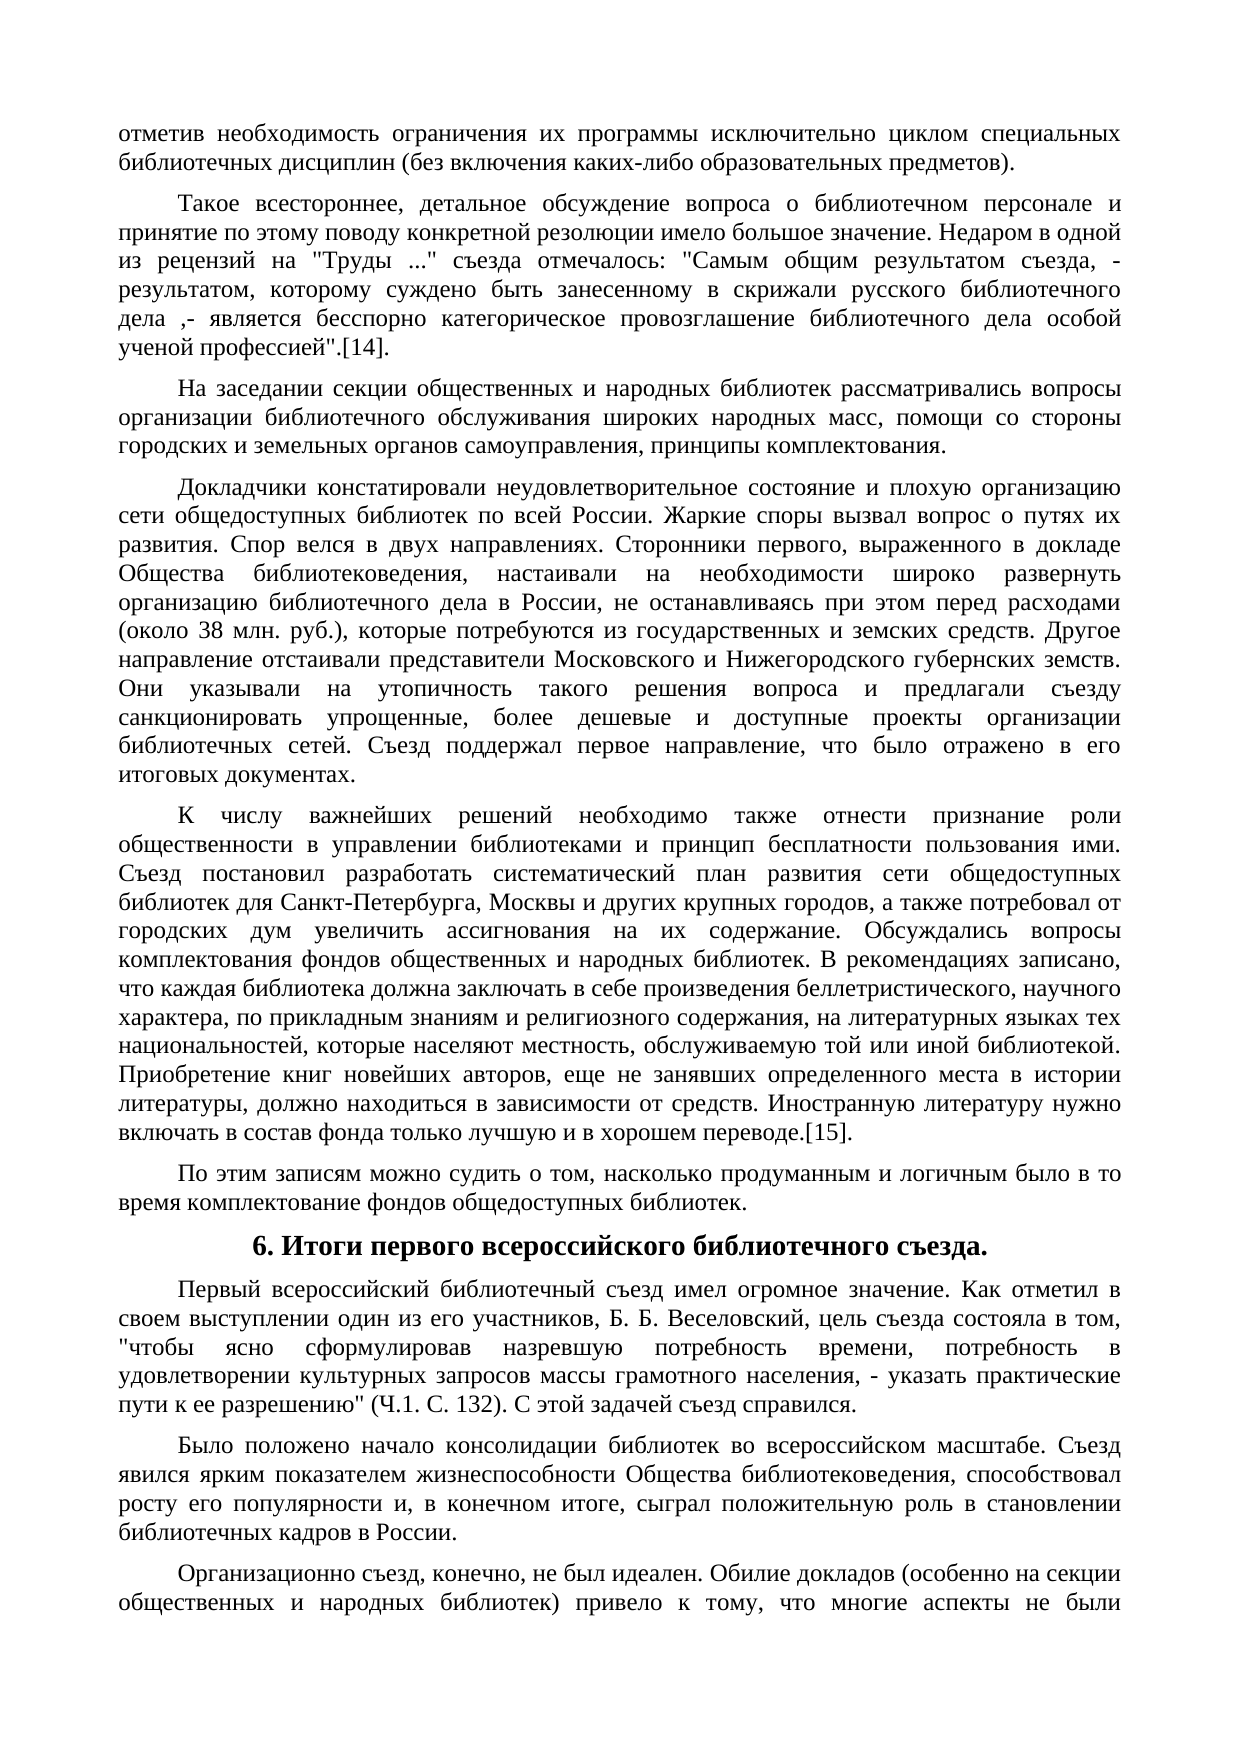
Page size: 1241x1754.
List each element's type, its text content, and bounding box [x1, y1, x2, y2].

text 6. Итоги первого всероссийского библиотечного съезда. [118, 1228, 1122, 1262]
text На заседании секции общественных и народных библиотек рассматривались вопросы организации библиотечного обслуживания широких народных масс, помощи со стороны городских и земельных органов самоуправления, принципы комплектования. [118, 373, 1122, 459]
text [118, 118, 1122, 176]
text Было положено начало консолидации библиотек во всероссийском масштабе. Съезд явился ярким показателем жизнеспособности Общества библиотековедения, способствовал росту его популярности и, в конечном итоге, сыграл положительную роль в становлении библиотечных кадров в России. [118, 1430, 1122, 1545]
text Докладчики констатировали неудовлетворительное состояние и плохую организацию сети общедоступных библиотек по всей России. Жаркие споры вызвал вопрос о путях их развития. Спор велся в двух направлениях. Сторонники первого, выраженного в докладе Общества библиотековедения, настаивали на необходимости широко развернуть организацию библиотечного дела в России, не останавливаясь при этом перед расходами (около 38 млн. руб.), которые потребуются из государственных и земских средств. Другое направление отстаивали представители Московского и Нижегородского губернских земств. Они указывали на утопичность такого решения вопроса и предлагали съезду санкционировать упрощенные, более дешевые и доступные проекты организации библиотечных сетей. Съезд поддержал первое направление, что было отражено в его итоговых документах. [118, 472, 1122, 788]
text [118, 1558, 1122, 1615]
text Первый всероссийский библиотечный съезд имел огромное значение. Как отметил в своем выступлении один из его участников, Б. Б. Веселовский, цель съезда состояла в том, "чтобы ясно сформулировав назревшую потребность времени, потребность в удовлетворении культурных запросов массы грамотного населения, - указать практические пути к ее разрешению" (Ч.1. С. 132). С этой задачей съезд справился. [118, 1274, 1122, 1418]
text По этим записям можно судить о том, насколько продуманным и логичным было в то время комплектование фондов общедоступных библиотек. [118, 1158, 1122, 1216]
text Такое всестороннее, детальное обсуждение вопроса о библиотечном персонале и принятие по этому поводу конкретной резолюции имело большое значение. Недаром в одной из рецензий на "Труды ..." съезда отмечалось: "Самым общим результатом съезда, - результатом, которому суждено быть занесенному в скрижали русского библиотечного дела ,- является бесспорно категорическое провозглашение библиотечного дела особой ученой профессией".[14]. [118, 188, 1122, 361]
text К числу важнейших решений необходимо также отнести признание роли общественности в управлении библиотеками и принцип бесплатности пользования ими. Съезд постановил разработать систематический план развития сети общедоступных библиотек для Санкт-Петербурга, Москвы и других крупных городов, а также потребовал от городских дум увеличить ассигнования на их содержание. Обсуждались вопросы комплектования фондов общественных и народных библиотек. В рекомендациях записано, что каждая библиотека должна заключать в себе произведения беллетристического, научного характера, по прикладным знаниям и религиозного содержания, на литературных языках тех национальностей, которые населяют местность, обслуживаемую той или иной библиотекой. Приобретение книг новейших авторов, еще не занявших определенного места в истории литературы, должно находиться в зависимости от средств. Иностранную литературу нужно включать в состав фонда только лучшую и в хорошем переводе.[15]. [118, 801, 1122, 1146]
